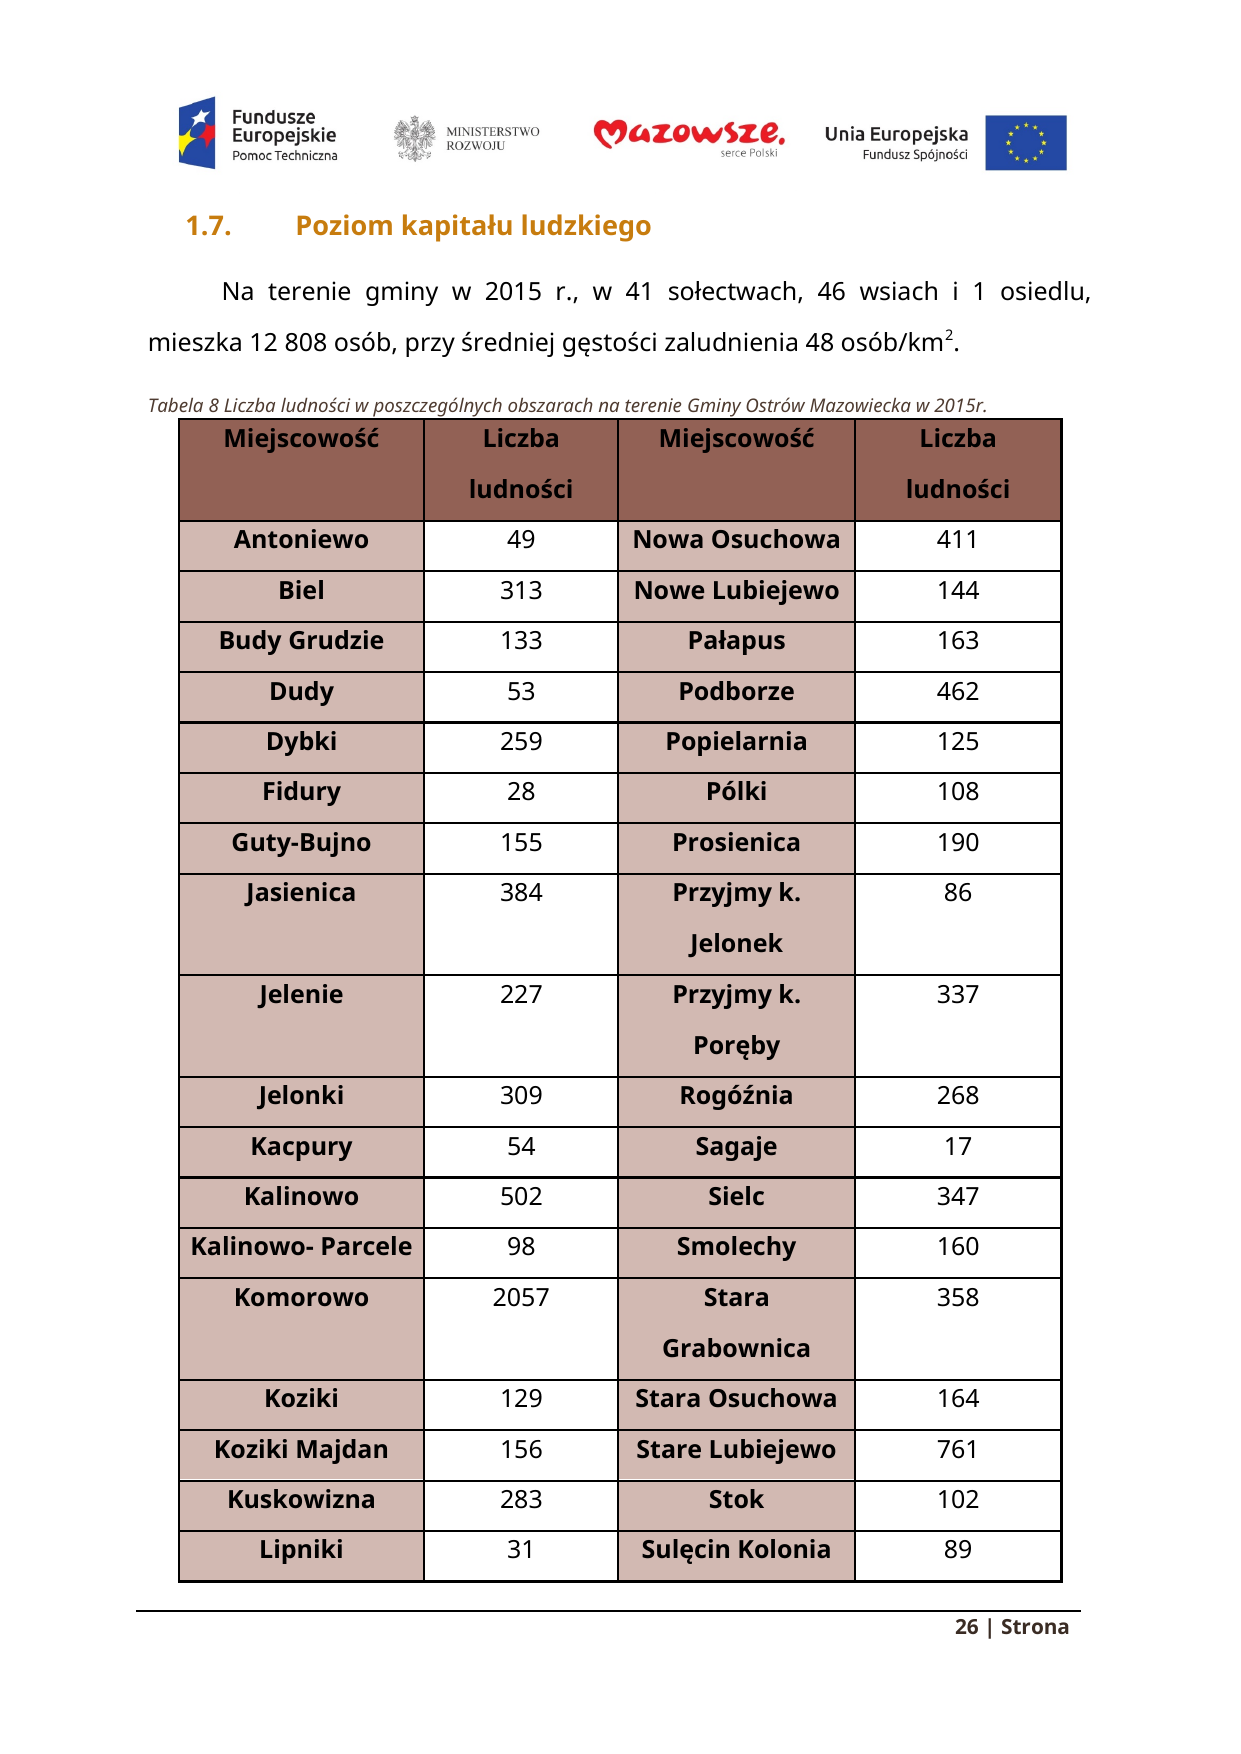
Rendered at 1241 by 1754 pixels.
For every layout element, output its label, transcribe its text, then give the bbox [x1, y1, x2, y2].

table_cell Pólki [619, 774, 854, 822]
text Na terenie gminy w 2015 r., w 41 sołectwach, 46 wsiach i 1 osiedlu, mieszka 12 808 osób, przy średniej gęstości zaludnienia 48 osób/km2. [148, 274, 1092, 359]
table_cell 129 [425, 1381, 617, 1429]
table_cell 133 [425, 623, 617, 671]
table_cell 268 [856, 1078, 1060, 1126]
table_cell Komorowo [180, 1279, 423, 1379]
table_cell Stara Osuchowa [619, 1381, 854, 1429]
table_cell 259 [425, 724, 617, 772]
table_cell 337 [856, 976, 1060, 1076]
table_cell Antoniewo [180, 522, 423, 570]
table_cell Smolechy [619, 1229, 854, 1277]
table_cell Kacpury [180, 1128, 423, 1176]
table_cell Jasienica [180, 875, 423, 974]
table_cell Pałapus [619, 623, 854, 671]
table_cell Rogóźnia [619, 1078, 854, 1126]
table_cell 144 [856, 572, 1060, 621]
table_cell Sulęcin Kolonia [619, 1532, 854, 1580]
table_cell 411 [856, 522, 1060, 570]
table_header Liczba ludności [425, 420, 617, 520]
table_cell Stara Grabownica [619, 1279, 854, 1379]
table_cell 283 [425, 1482, 617, 1530]
table_cell 2057 [425, 1279, 617, 1379]
table_cell Koziki [180, 1381, 423, 1429]
table_cell 49 [425, 522, 617, 570]
table_cell 102 [856, 1482, 1060, 1530]
table_cell 160 [856, 1229, 1060, 1277]
table_cell 163 [856, 623, 1060, 671]
table_cell 125 [856, 724, 1060, 772]
table_cell Budy Grudzie [180, 623, 423, 671]
table_cell Dudy [180, 673, 423, 721]
table_cell Stok [619, 1482, 854, 1530]
table_cell Fidury [180, 774, 423, 822]
table_cell Guty-Bujno [180, 824, 423, 873]
table_cell 358 [856, 1279, 1060, 1379]
table_cell Stare Lubiejewo [619, 1431, 854, 1479]
table_cell Popielarnia [619, 724, 854, 772]
table_header Liczba ludności [856, 420, 1060, 520]
table_cell Jelonki [180, 1078, 423, 1126]
picture [147, 73, 1093, 194]
table_cell Nowa Osuchowa [619, 522, 854, 570]
table_cell 347 [856, 1179, 1060, 1227]
table_cell 156 [425, 1431, 617, 1479]
table_cell 53 [425, 673, 617, 721]
table_cell 164 [856, 1381, 1060, 1429]
table_cell 54 [425, 1128, 617, 1176]
table_cell Nowe Lubiejewo [619, 572, 854, 621]
table_cell Dybki [180, 724, 423, 772]
table_cell 462 [856, 673, 1060, 721]
table_cell Prosienica [619, 824, 854, 873]
table_cell Sielc [619, 1179, 854, 1227]
subtitle Poziom kapitału ludzkiego [185, 206, 1092, 243]
table_cell Przyjmy k. Poręby [619, 976, 854, 1076]
table_cell 86 [856, 875, 1060, 974]
table_cell 31 [425, 1532, 617, 1580]
table_cell Kalinowo [180, 1179, 423, 1227]
table_cell 309 [425, 1078, 617, 1126]
table_cell 384 [425, 875, 617, 974]
table_cell 98 [425, 1229, 617, 1277]
table_cell Lipniki [180, 1532, 423, 1580]
table_cell 28 [425, 774, 617, 822]
table_cell 502 [425, 1179, 617, 1227]
table_cell Kalinowo- Parcele [180, 1229, 423, 1277]
table_cell Sagaje [619, 1128, 854, 1176]
table_cell 108 [856, 774, 1060, 822]
table_cell 761 [856, 1431, 1060, 1479]
table_cell 313 [425, 572, 617, 621]
table_cell Koziki Majdan [180, 1431, 423, 1479]
table_cell Biel [180, 572, 423, 621]
table_cell 190 [856, 824, 1060, 873]
table_header Miejscowość [180, 420, 423, 520]
table_cell 227 [425, 976, 617, 1076]
table_cell 89 [856, 1532, 1060, 1580]
table_header Miejscowość [619, 420, 854, 520]
table_cell Jelenie [180, 976, 423, 1076]
text Tabela 8 Liczba ludności w poszczególnych obszarach na terenie Gminy Ostrów Mazowiecka w 2015r. [148, 393, 1092, 418]
table_cell 17 [856, 1128, 1060, 1176]
table_cell 155 [425, 824, 617, 873]
table_cell Kuskowizna [180, 1482, 423, 1530]
table_cell Przyjmy k. Jelonek [619, 875, 854, 974]
table_cell Podborze [619, 673, 854, 721]
